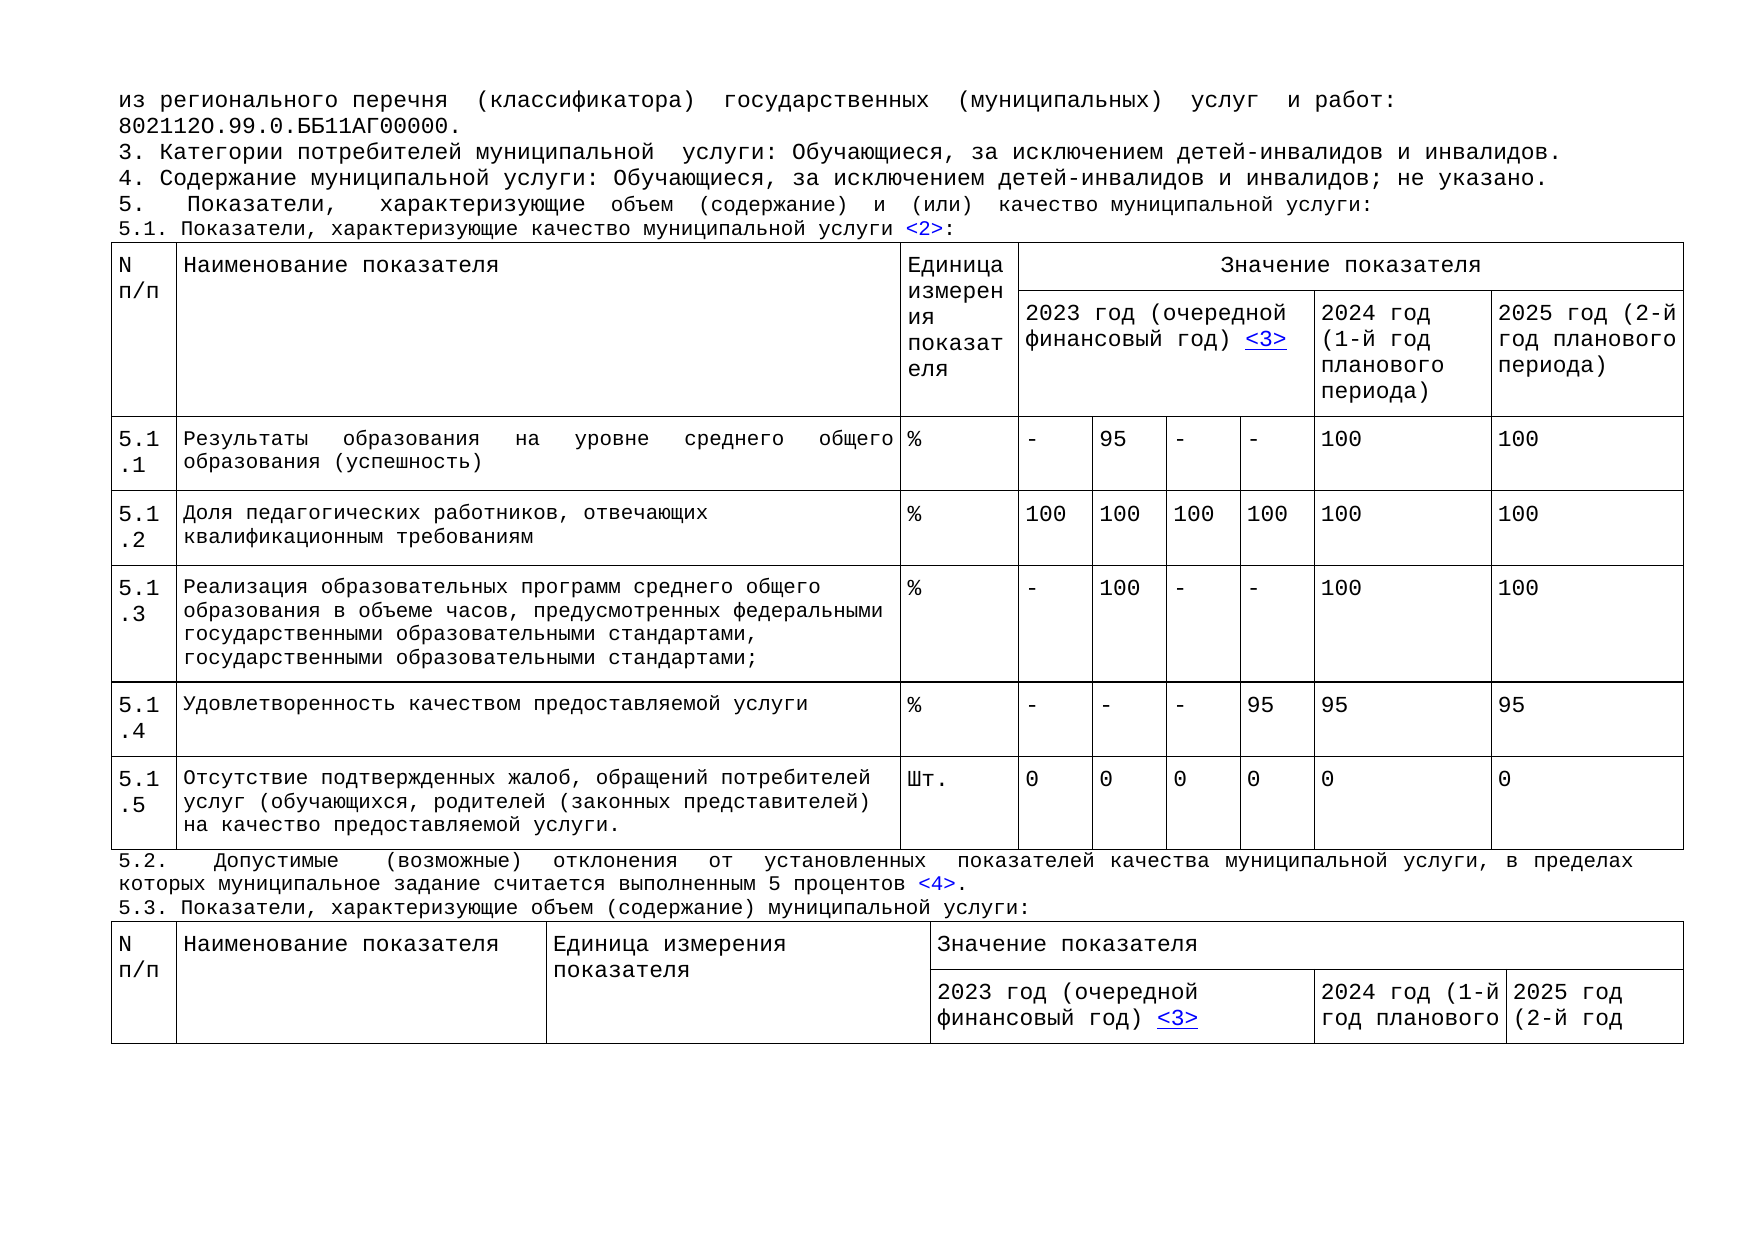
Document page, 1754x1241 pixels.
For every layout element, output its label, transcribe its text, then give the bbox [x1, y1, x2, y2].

table_cell % [901, 491, 1018, 564]
table_cell 5.1.4 [112, 683, 176, 756]
table_cell Удовлетворенность качеством предоставляемой услуги [177, 683, 900, 756]
table_cell 2025 год (2-й год планового периода) [1492, 291, 1683, 416]
table_cell 100 [1492, 491, 1683, 564]
table_cell 0 [1167, 757, 1240, 849]
table_cell 2024 год (1-й год планового периода) [1315, 291, 1491, 416]
table_cell Шт. [901, 757, 1018, 849]
table_cell - [1019, 566, 1092, 681]
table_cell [931, 970, 1314, 1043]
table_cell 5.1.5 [112, 757, 176, 849]
text 5.3. Показатели, характеризующие объем (содержание) муниципальной услуги: [118, 897, 1636, 921]
table_cell Реализация образовательных программ среднего общего образования в объеме часов, предусмотренных федеральными государственными образовательными стандартами, государственными образовательными стандартами; [177, 566, 900, 681]
table_cell % [901, 683, 1018, 756]
table_cell 95 [1093, 417, 1166, 490]
text 3. Категории потребителей муниципальной услуги: Обучающиеся, за исключением детей-инвалидов и инвалидов. [118, 140, 1636, 166]
table_cell 0 [1315, 757, 1491, 849]
table_cell 0 [1241, 757, 1314, 849]
text 4. Содержание муниципальной услуги: Обучающиеся, за исключением детей-инвалидов и инвалидов; не указано. [118, 166, 1636, 192]
table_cell 100 [1315, 417, 1491, 490]
table_cell - [1167, 417, 1240, 490]
table_cell 100 [1167, 491, 1240, 564]
table_cell 100 [1093, 566, 1166, 681]
text 5.1. Показатели, характеризующие качество муниципальной услуги <2>: [118, 218, 1636, 242]
table_cell % [901, 417, 1018, 490]
text 5.2. Допустимые (возможные) отклонения от установленных показателей качества муниципальной услуги, в пределах которых муниципальное задание считается выполненным 5 процентов <4>. [118, 850, 1636, 897]
table_header N п/п [112, 922, 176, 1043]
table_cell - [1093, 683, 1166, 756]
table_cell 100 [1241, 491, 1314, 564]
table_cell 100 [1492, 566, 1683, 681]
table_cell - [1019, 417, 1092, 490]
table_header Значение показателя [1019, 243, 1683, 290]
table_cell 95 [1241, 683, 1314, 756]
table_cell 5.1.1 [112, 417, 176, 490]
table_cell Доля педагогических работников, отвечающих квалификационным требованиям [177, 491, 900, 564]
table_cell - [1241, 566, 1314, 681]
table_cell 0 [1019, 757, 1092, 849]
table_cell 95 [1492, 683, 1683, 756]
table_cell - [1241, 417, 1314, 490]
table_header Значение показателя [931, 922, 1683, 969]
table_cell 100 [1093, 491, 1166, 564]
table_cell - [1167, 566, 1240, 681]
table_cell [1315, 970, 1506, 1043]
table_cell 2023 год (очередной финансовый год) <3> [1019, 291, 1314, 416]
table_cell % [901, 566, 1018, 681]
table_header Наименование показателя [177, 922, 546, 1043]
table_cell 5.1.2 [112, 491, 176, 564]
table_header Единица измерения показателя [547, 922, 930, 1043]
table_cell 0 [1492, 757, 1683, 849]
table_cell 95 [1315, 683, 1491, 756]
table_cell Отсутствие подтвержденных жалоб, обращений потребителей услуг (обучающихся, родителей (законных представителей) на качество предоставляемой услуги. [177, 757, 900, 849]
table_cell - [1019, 683, 1092, 756]
table_cell 100 [1492, 417, 1683, 490]
table_cell 0 [1093, 757, 1166, 849]
table_cell 100 [1019, 491, 1092, 564]
table_cell 100 [1315, 566, 1491, 681]
text 5. Показатели, характеризующие объем (содержание) и (или) качество муниципальной услуги: [118, 192, 1636, 218]
table_header Единица измерения показателя [901, 243, 1018, 416]
table_cell Результаты образования на уровне среднего общего образования (успешность) [177, 417, 900, 490]
table_cell 5.1.3 [112, 566, 176, 681]
table_header Наименование показателя [177, 243, 900, 416]
table_cell 100 [1315, 491, 1491, 564]
table_cell - [1167, 683, 1240, 756]
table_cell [1507, 970, 1683, 1043]
table_header N п/п [112, 243, 176, 416]
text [118, 88, 1636, 140]
